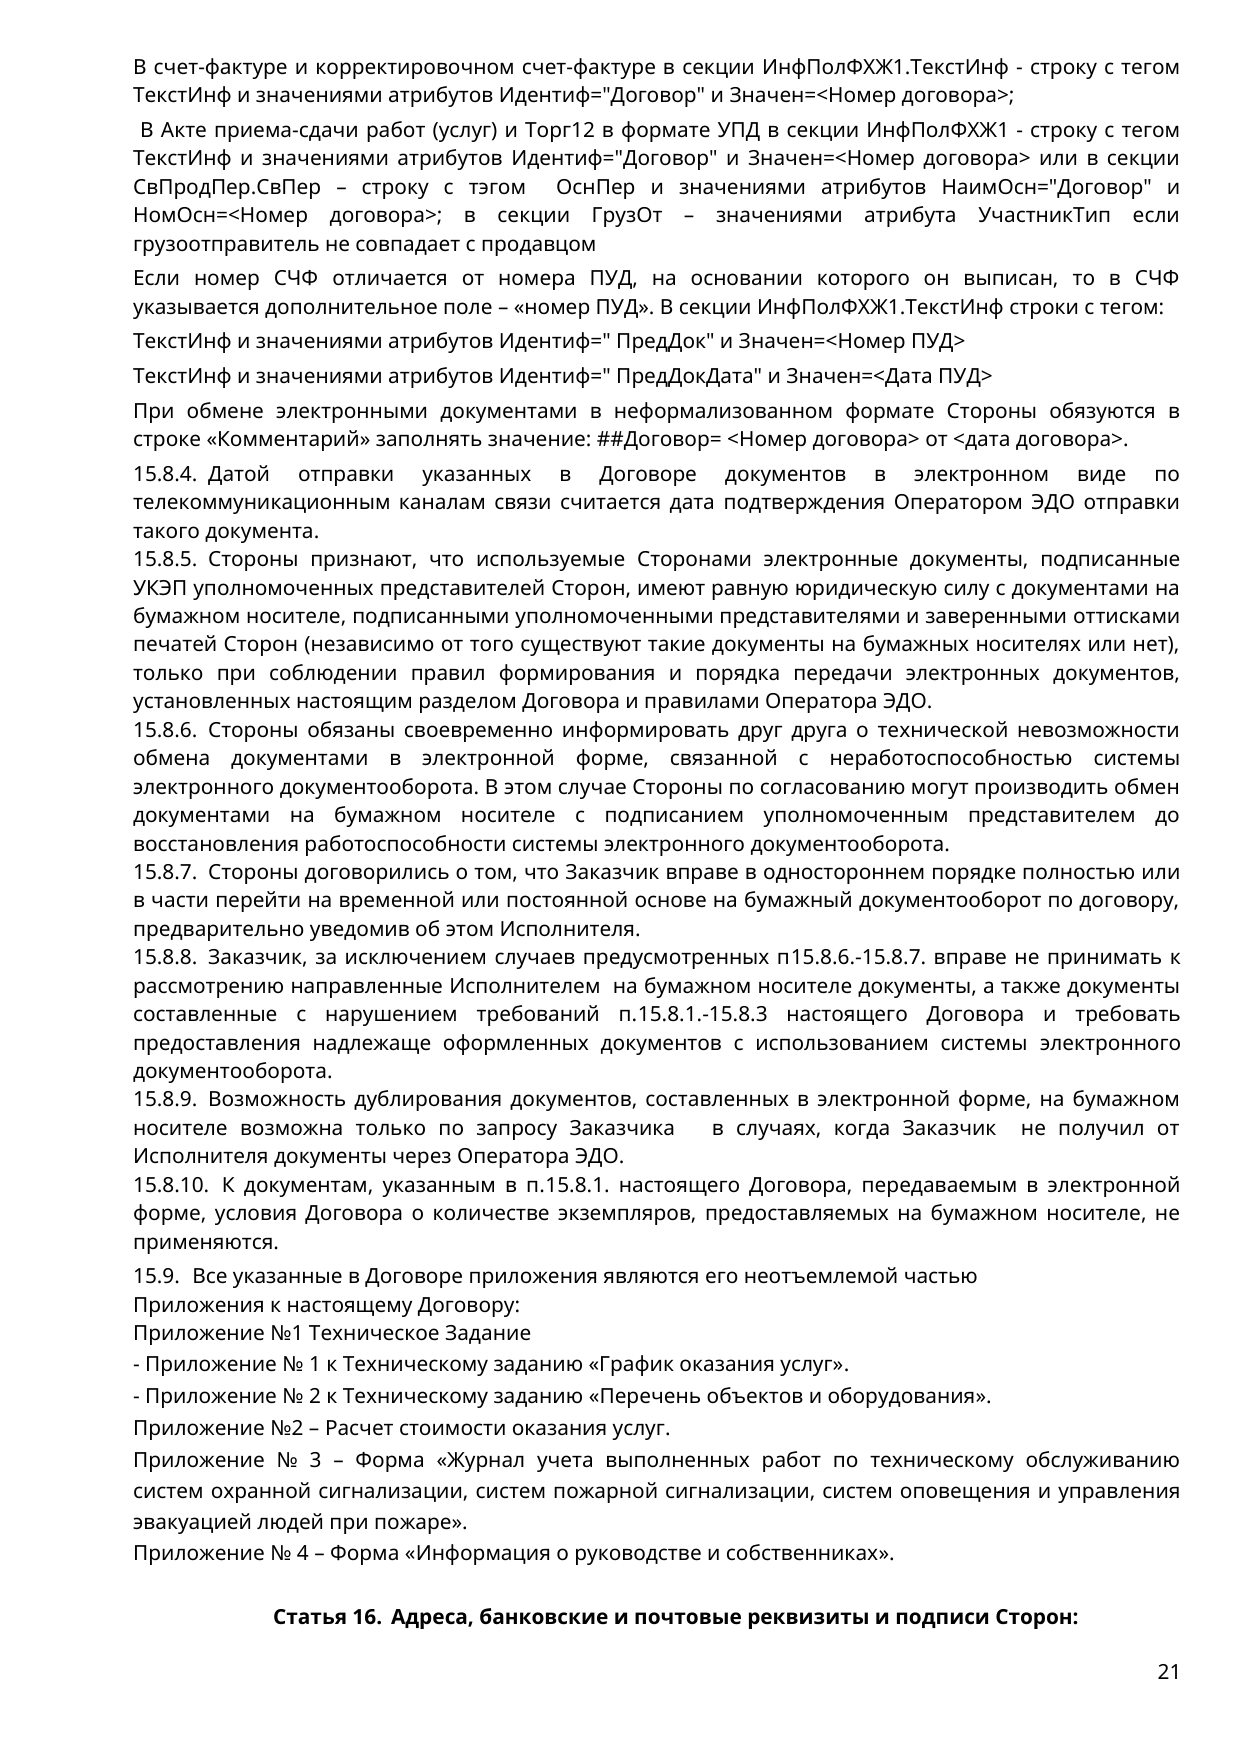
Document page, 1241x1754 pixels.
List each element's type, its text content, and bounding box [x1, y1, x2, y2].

list Стороны договорились о том, что Заказчик вправе в одностороннем порядке полностью или в части перейти на временной или постоянной основе на бумажный документооборот по договору, предварительно уведомив об этом Исполнителя. [133, 857, 1181, 942]
text Если номер СЧФ отличается от номера ПУД, на основании которого он выписан, то в СЧФ указывается дополнительное поле – «номер ПУД». В секции ИнфПолФХЖ1.ТекстИнф строки с тегом: [133, 263, 1181, 320]
text - Приложение № 2 к Техническому заданию «Перечень объектов и оборудования». [133, 1381, 1181, 1409]
text - Приложение № 1 к Техническому заданию «График оказания услуг». [133, 1349, 1181, 1378]
text ТекстИнф и значениями атрибутов Идентиф=" ПредДок" и Значен=<Номер ПУД> [133, 326, 1181, 355]
list Стороны признают, что используемые Сторонами электронные документы, подписанные УКЭП уполномоченных представителей Сторон, имеют равную юридическую силу с документами на бумажном носителе, подписанными уполномоченными представителями и заверенными оттисками печатей Сторон (независимо от того существуют такие документы на бумажных носителях или нет), только при соблюдении правил формирования и порядка передачи электронных документов, установленных настоящим разделом Договора и правилами Оператора ЭДО. [133, 544, 1181, 715]
list Стороны обязаны своевременно информировать друг друга о технической невозможности обмена документами в электронной форме, связанной с неработоспособностью системы электронного документооборота. В этом случае Стороны по согласованию могут производить обмен документами на бумажном носителе с подписанием уполномоченным представителем до восстановления работоспособности системы электронного документооборота. [133, 715, 1181, 857]
list Адреса, банковские и почтовые реквизиты и подписи Сторон: [170, 1602, 1181, 1631]
list К документам, указанным в п.15.8.1. настоящего Договора, передаваемым в электронной форме, условия Договора о количестве экземпляров, предоставляемых на бумажном носителе, не применяются. [133, 1170, 1181, 1255]
list Все указанные в Договоре приложения являются его неотъемлемой частью [133, 1261, 1181, 1290]
text В счет-фактуре и корректировочном счет-фактуре в секции ИнфПолФХЖ1.ТекстИнф - строку с тегом ТекстИнф и значениями атрибутов Идентиф="Договор" и Значен=<Номер договора>; [133, 52, 1181, 109]
text В Акте приема-сдачи работ (услуг) и Торг12 в формате УПД в секции ИнфПолФХЖ1 - строку с тегом ТекстИнф и значениями атрибутов Идентиф="Договор" и Значен=<Номер договора> или в секции СвПродПер.СвПер – строку с тэгом ОснПер и значениями атрибутов НаимОсн="Договор" и НомОсн=<Номер договора>; в секции ГрузОт – значениями атрибута УчастникТип если грузоотправитель не совпадает с продавцом [133, 115, 1181, 257]
text Приложение №1 Техническое Задание [133, 1318, 1181, 1347]
text Приложение № 3 – Форма «Журнал учета выполненных работ по техническому обслуживанию систем охранной сигнализации, систем пожарной сигнализации, систем оповещения и управления эвакуацией людей при пожаре». [133, 1445, 1181, 1536]
list Возможность дублирования документов, составленных в электронной форме, на бумажном носителе возможна только по запросу Заказчика в случаях, когда Заказчик не получил от Исполнителя документы через Оператора ЭДО. [133, 1084, 1181, 1170]
text ТекстИнф и значениями атрибутов Идентиф=" ПредДокДата" и Значен=<Дата ПУД> [133, 361, 1181, 389]
list Заказчик, за исключением случаев предусмотренных п15.8.6.-15.8.7. вправе не принимать к рассмотрению направленные Исполнителем на бумажном носителе документы, а также документы составленные с нарушением требований п.15.8.1.-15.8.3 настоящего Договора и требовать предоставления надлежаще оформленных документов с использованием системы электронного документооборота. [133, 942, 1181, 1084]
text При обмене электронными документами в неформализованном формате Стороны обязуются в строке «Комментарий» заполнять значение: ##Договор= <Номер договора> от <дата договора>. [133, 396, 1181, 453]
list Датой отправки указанных в Договоре документов в электронном виде по телекоммуникационным каналам связи считается дата подтверждения Оператором ЭДО отправки такого документа. [133, 459, 1181, 544]
text Приложения к настоящему Договору: [133, 1290, 1181, 1318]
text Приложение №2 – Расчет стоимости оказания услуг. [133, 1413, 1181, 1442]
text Приложение № 4 – Форма «Информация о руководстве и собственниках». [133, 1538, 1181, 1567]
